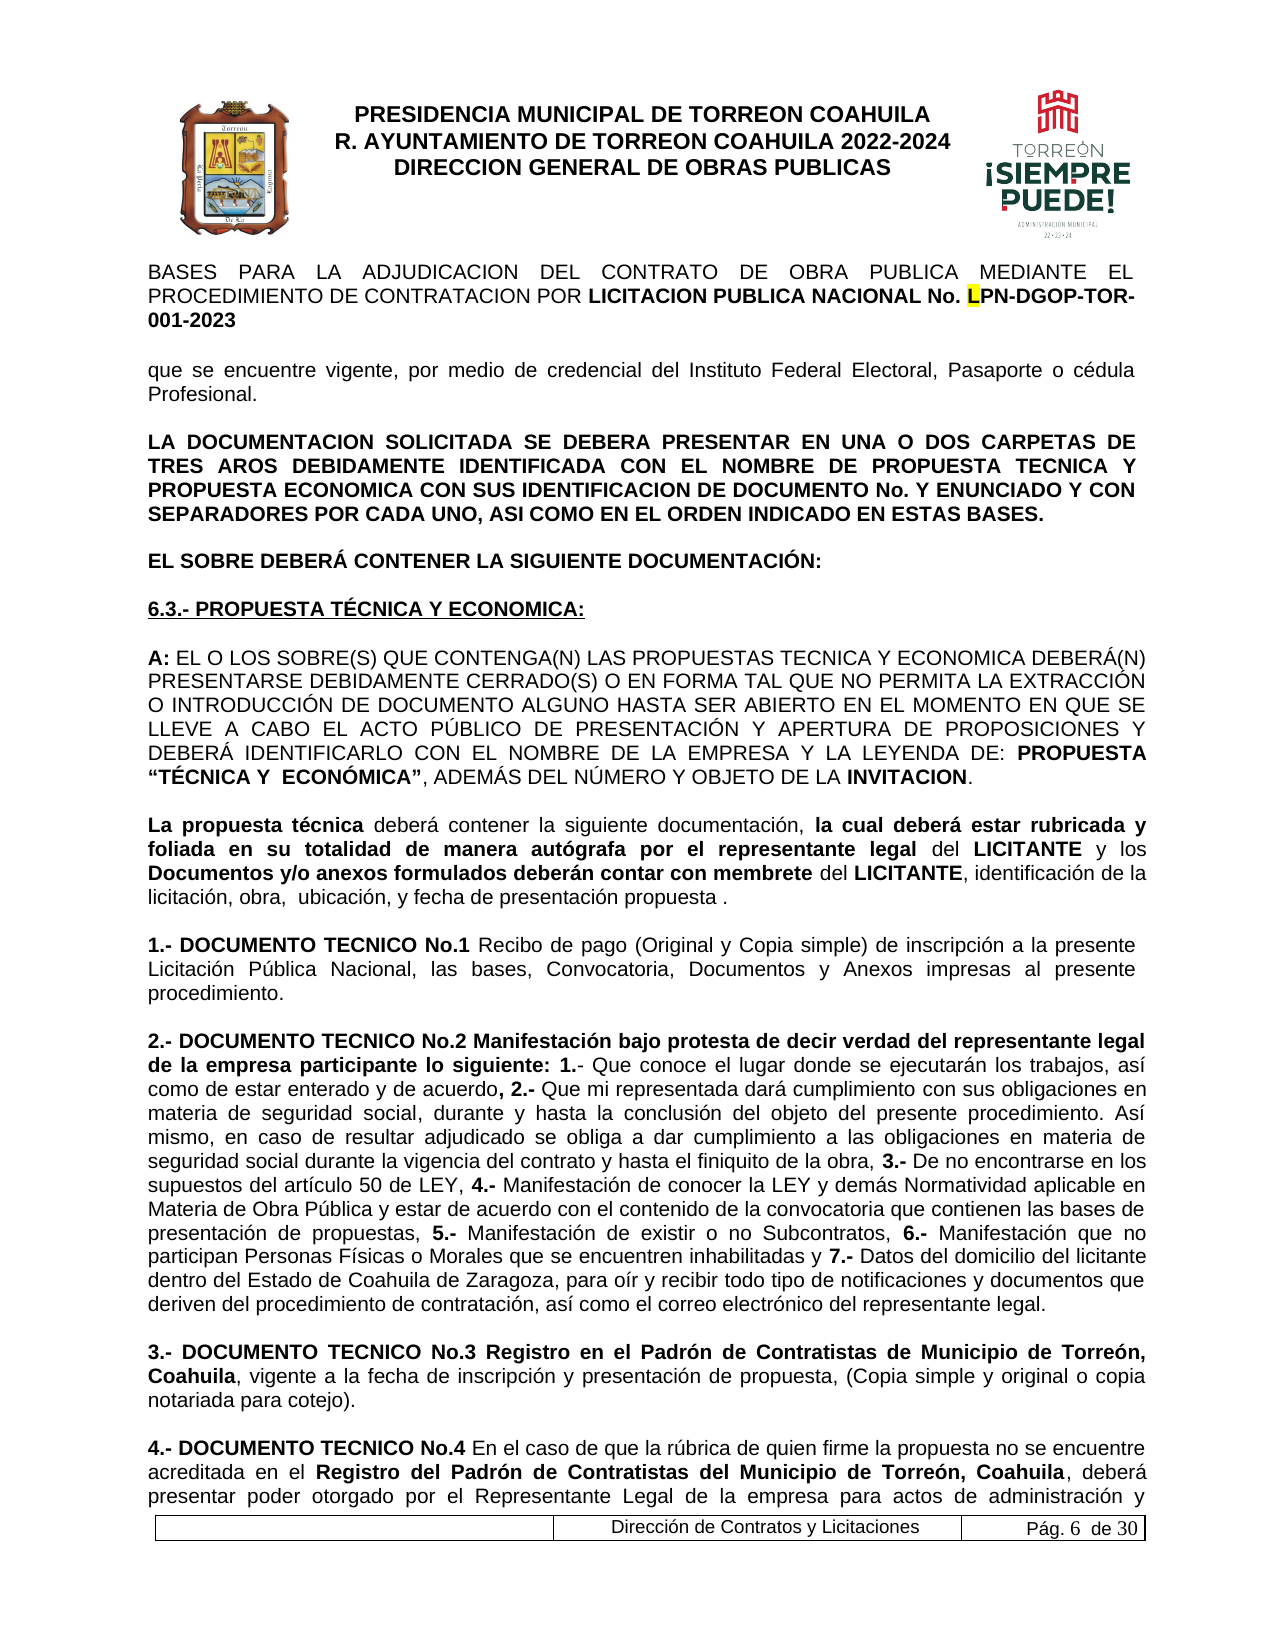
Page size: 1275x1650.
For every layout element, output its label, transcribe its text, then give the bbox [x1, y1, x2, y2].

text EL SOBRE DEBERÁ CONTENER LA SIGUIENTE DOCUMENTACIÓN: [148, 549, 1147, 573]
picture [946, 45, 1170, 282]
picture [179, 101, 289, 235]
text LA DOCUMENTACION SOLICITADA SE DEBERA PRESENTAR EN UNA O DOS CARPETAS DE TRES AROS DEBIDAMENTE IDENTIFICADA CON EL NOMBRE DE PROPUESTA TECNICA Y PROPUESTA ECONOMICA CON SUS IDENTIFICACION DE DOCUMENTO No. Y ENUNCIADO Y CON SEPARADORES POR CADA UNO, ASI COMO EN EL ORDEN INDICADO EN ESTAS BASES. [148, 429, 1137, 525]
text 2.- DOCUMENTO TECNICO No.2 Manifestación bajo protesta de decir verdad del representante legal de la empresa participante lo siguiente: 1.- Que conoce el lugar donde se ejecutarán los trabajos, así como de estar enterado y de acuerdo, 2.- Que mi representada dará cumplimiento con sus obligaciones en materia de seguridad social, durante y hasta la conclusión del objeto del presente procedimiento. Así mismo, en caso de resultar adjudicado se obliga a dar cumplimiento a las obligaciones en materia de seguridad social durante la vigencia del contrato y hasta el finiquito de la obra, 3.- De no encontrarse en los supuestos del artículo 50 de LEY, 4.- Manifestación de conocer la LEY y demás Normatividad aplicable en Materia de Obra Pública y estar de acuerdo con el contenido de la convocatoria que contienen las bases de presentación de propuestas, 5.- Manifestación de existir o no Subcontratos, 6.- Manifestación que no participan Personas Físicas o Morales que se encuentren inhabilitadas y 7.- Datos del domicilio del licitante dentro del Estado de Coahuila de Zaragoza, para oír y recibir todo tipo de notificaciones y documentos que deriven del procedimiento de contratación, así como el correo electrónico del representante legal. [148, 1029, 1147, 1316]
text La propuesta técnica deberá contener la siguiente documentación, la cual deberá estar rubricada y foliada en su totalidad de manera autógrafa por el representante legal del LICITANTE y los Documentos y/o anexos formulados deberán contar con membrete del LICITANTE, identificación de la licitación, obra, ubicación, y fecha de presentación propuesta . [148, 813, 1147, 909]
text 6.3.- PROPUESTA TÉCNICA Y ECONOMICA: [148, 597, 1137, 621]
text 1.- DOCUMENTO TECNICO No.1 Recibo de pago (Original y Copia simple) de inscripción a la presente Licitación Pública Nacional, las bases, Convocatoria, Documentos y Anexos impresas al presente procedimiento. [148, 933, 1137, 1005]
text A: EL O LOS SOBRE(S) QUE CONTENGA(N) LAS PROPUESTAS TECNICA Y ECONOMICA DEBERÁ(N) PRESENTARSE DEBIDAMENTE CERRADO(S) O EN FORMA TAL QUE NO PERMITA LA EXTRACCIÓN O INTRODUCCIÓN DE DOCUMENTO ALGUNO HASTA SER ABIERTO EN EL MOMENTO EN QUE SE LLEVE A CABO EL ACTO PÚBLICO DE PRESENTACIÓN Y APERTURA DE PROPOSICIONES Y DEBERÁ IDENTIFICARLO CON EL NOMBRE DE LA EMPRESA Y LA LEYENDA DE: PROPUESTA “TÉCNICA Y ECONÓMICA”, ADEMÁS DEL NÚMERO Y OBJETO DE LA INVITACION. [148, 645, 1147, 789]
text 3.- DOCUMENTO TECNICO No.3 Registro en el Padrón de Contratistas de Municipio de Torreón, Coahuila, vigente a la fecha de inscripción y presentación de propuesta, (Copia simple y original o copia notariada para cotejo). [148, 1340, 1147, 1412]
